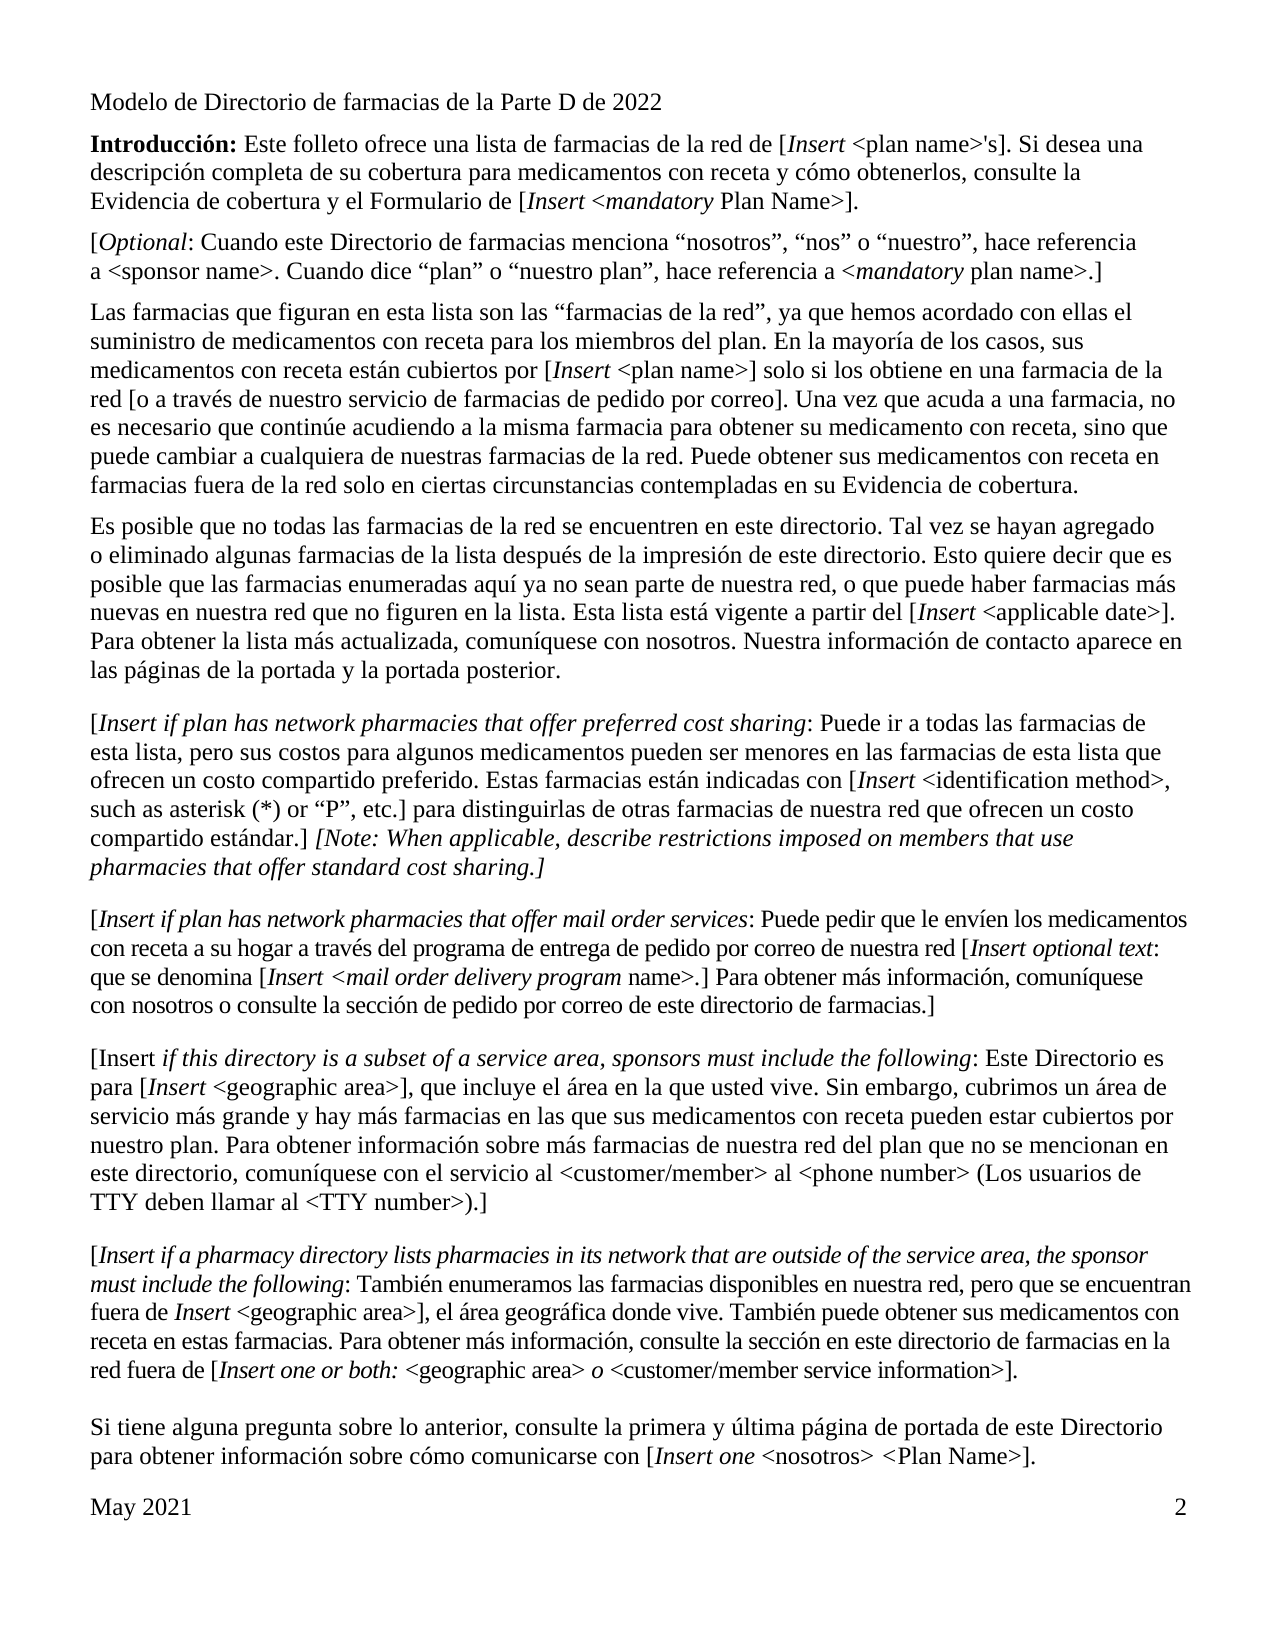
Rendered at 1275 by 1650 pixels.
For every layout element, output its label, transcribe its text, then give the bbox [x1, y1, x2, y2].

text [Insert if plan has network pharmacies that offer mail order services: Puede pedir que le envíen los medicamentos con receta a su hogar a través del programa de entrega de pedido por correo de nuestra red [Insert optional text: que se denomina [Insert <mail order delivery program name>.] Para obtener más información, comuníquese con nosotros o consulte la sección de pedido por correo de este directorio de farmacias.] [90, 904, 1196, 1019]
text [Insert if plan has network pharmacies that offer preferred cost sharing: Puede ir a todas las farmacias de esta lista, pero sus costos para algunos medicamentos pueden ser menores en las farmacias de esta lista que ofrecen un costo compartido preferido. Estas farmacias están indicadas con [Insert <identification method>, such as asterisk (*) or “P”, etc.] para distinguirlas de otras farmacias de nuestra red que ofrecen un costo compartido estándar.] [Note: When applicable, describe restrictions imposed on members that use pharmacies that offer standard cost sharing.] [90, 708, 1185, 880]
text Es posible que no todas las farmacias de la red se encuentren en este directorio. Tal vez se hayan agregado o eliminado algunas farmacias de la lista después de la impresión de este directorio. Esto quiere decir que es posible que las farmacias enumeradas aquí ya no sean parte de nuestra red, o que puede haber farmacias más nuevas en nuestra red que no figuren en la lista. Esta lista está vigente a partir del [Insert <applicable date>]. Para obtener la lista más actualizada, comuníquese con nosotros. Nuestra información de contacto aparece en las páginas de la portada y la portada posterior. [90, 511, 1185, 684]
text Si tiene alguna pregunta sobre lo anterior, consulte la primera y última página de portada de este Directorio para obtener información sobre cómo comunicarse con [Insert one <nosotros> <Plan Name>]. [90, 1412, 1185, 1470]
text [Optional: Cuando este Directorio de farmacias menciona “nosotros”, “nos” o “nuestro”, hace referencia a <sponsor name>. Cuando dice “plan” o “nuestro plan”, hace referencia a <mandatory plan name>.] [90, 227, 1149, 285]
text [Insert if a pharmacy directory lists pharmacies in its network that are outside of the service area, the sponsor must include the following: También enumeramos las farmacias disponibles en nuestra red, pero que se encuentran fuera de Insert <geographic area>], el área geográfica donde vive. También puede obtener sus medicamentos con receta en estas farmacias. Para obtener más información, consulte la sección en este directorio de farmacias en la red fuera de [Insert one or both: <geographic area> o <customer/member service information>]. [90, 1240, 1196, 1384]
text Las farmacias que figuran en esta lista son las “farmacias de la red”, ya que hemos acordado con ellas el suministro de medicamentos con receta para los miembros del plan. En la mayoría de los casos, sus medicamentos con receta están cubiertos por [Insert <plan name>] solo si los obtiene en una farmacia de la red [o a través de nuestro servicio de farmacias de pedido por correo]. Una vez que acuda a una farmacia, no es necesario que continúe acudiendo a la misma farmacia para obtener su medicamento con receta, sino que puede cambiar a cualquiera de nuestras farmacias de la red. Puede obtener sus medicamentos con receta en farmacias fuera de la red solo en ciertas circunstancias contempladas en su Evidencia de cobertura. [90, 297, 1185, 499]
text [Insert if this directory is a subset of a service area, sponsors must include the following: Este Directorio es para [Insert <geographic area>], que incluye el área en la que usted vive. Sin embargo, cubrimos un área de servicio más grande y hay más farmacias en las que sus medicamentos con receta pueden estar cubiertos por nuestro plan. Para obtener información sobre más farmacias de nuestra red del plan que no se mencionan en este directorio, comuníquese con el servicio al <customer/member> al <phone number> (Los usuarios de TTY deben llamar al <TTY number>).] [90, 1043, 1185, 1216]
text Introducción: Este folleto ofrece una lista de farmacias de la red de [Insert <plan name>'s]. Si desea una descripción completa de su cobertura para medicamentos con receta y cómo obtenerlos, consulte la Evidencia de cobertura y el Formulario de [Insert <mandatory Plan Name>]. [90, 129, 1185, 215]
